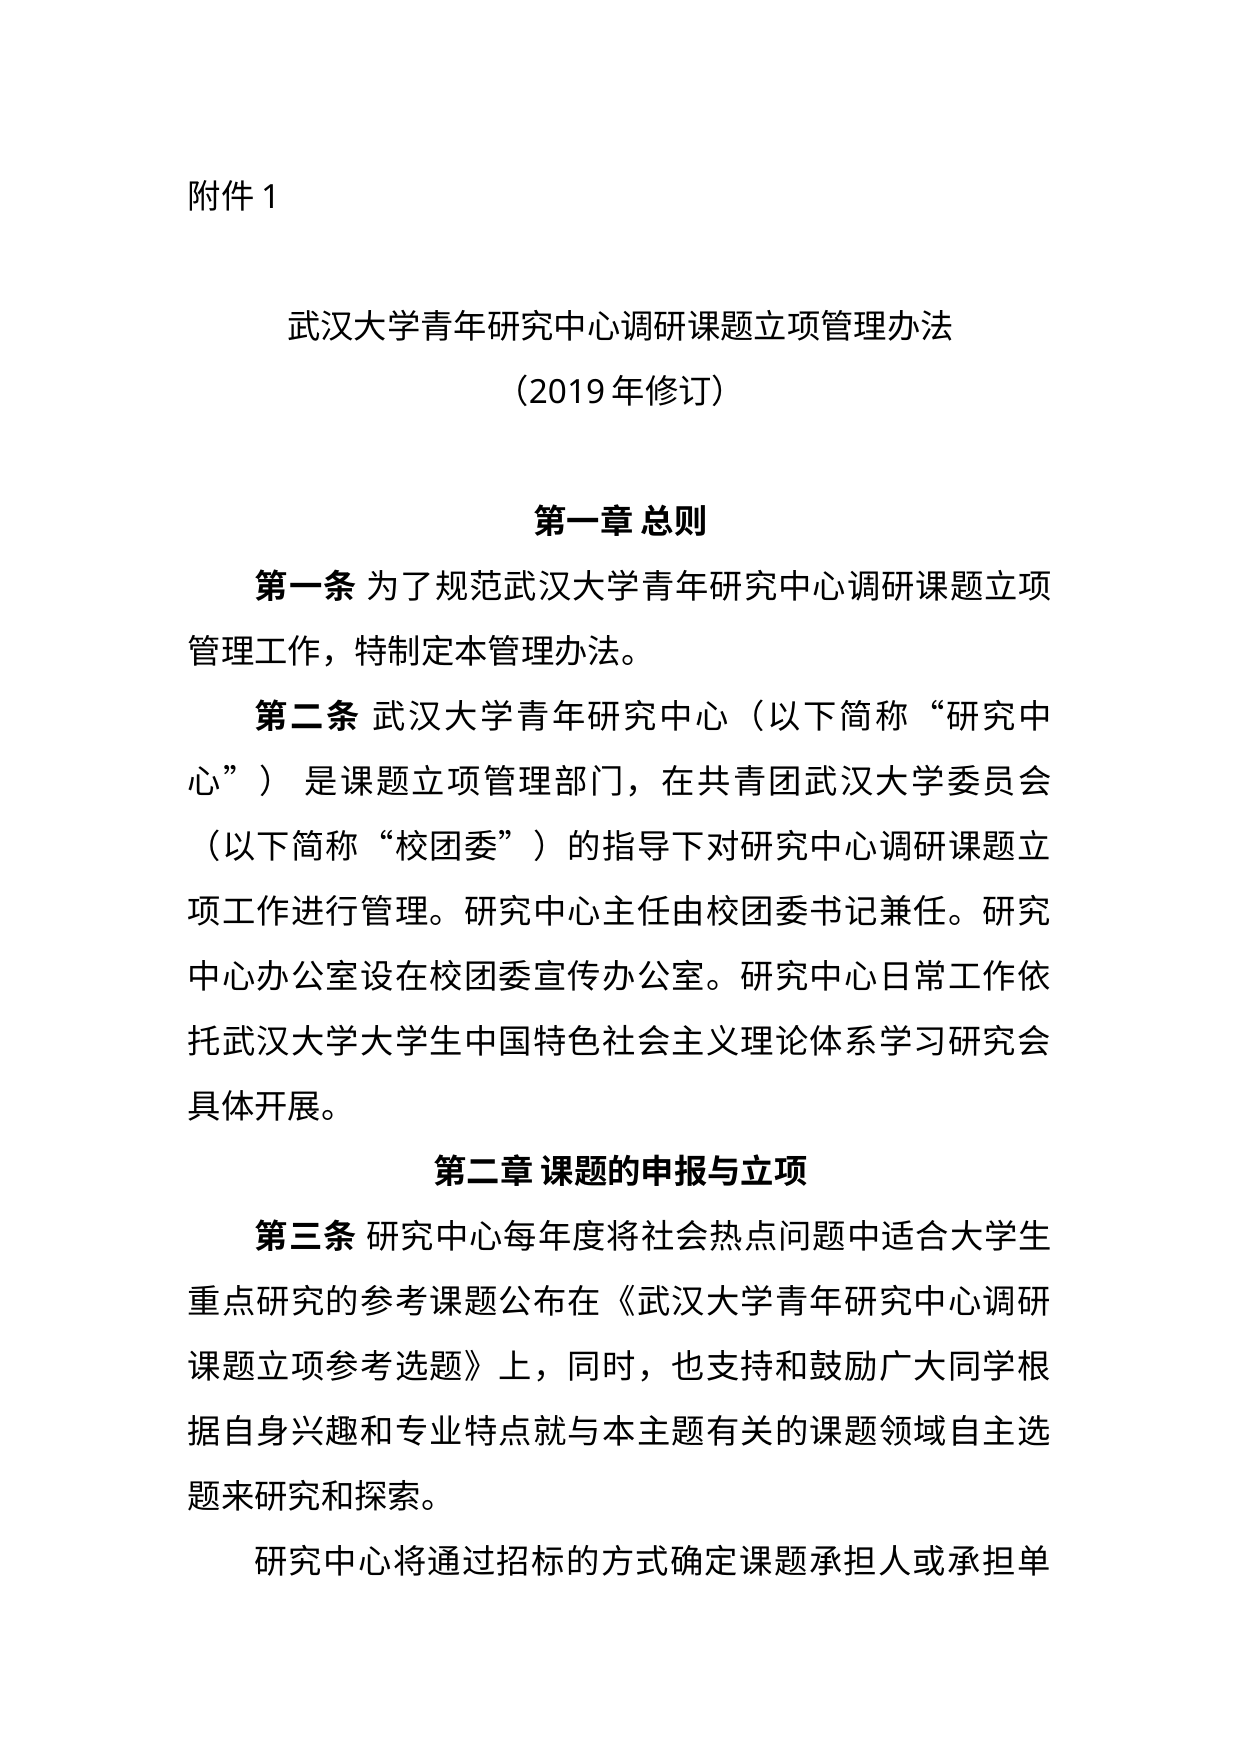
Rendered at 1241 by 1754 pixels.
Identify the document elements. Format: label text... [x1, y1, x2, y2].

text 第二条 武汉大学青年研究中心（以下简称“研究中心”） 是课题立项管理部门，在共青团武汉大学委员会（以下简称“校团委”）的指导下对研究中心调研课题立项工作进行管理。研究中心主任由校团委书记兼任。研究中心办公室设在校团委宣传办公室。研究中心日常工作依托武汉大学大学生中国特色社会主义理论体系学习研究会具体开展。 [187, 682, 1053, 1137]
text 第二章 课题的申报与立项 [187, 1137, 1053, 1202]
text 武汉大学青年研究中心调研课题立项管理办法 [187, 292, 1053, 357]
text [187, 1527, 1053, 1592]
text （2019年修订） [187, 357, 1053, 422]
text 第一章 总则 [187, 487, 1053, 552]
text 附件1 [187, 162, 1053, 227]
text 第三条 研究中心每年度将社会热点问题中适合大学生重点研究的参考课题公布在《武汉大学青年研究中心调研课题立项参考选题》上，同时，也支持和鼓励广大同学根据自身兴趣和专业特点就与本主题有关的课题领域自主选题来研究和探索。 [187, 1202, 1053, 1527]
text 第一条 为了规范武汉大学青年研究中心调研课题立项管理工作，特制定本管理办法。 [187, 552, 1053, 682]
